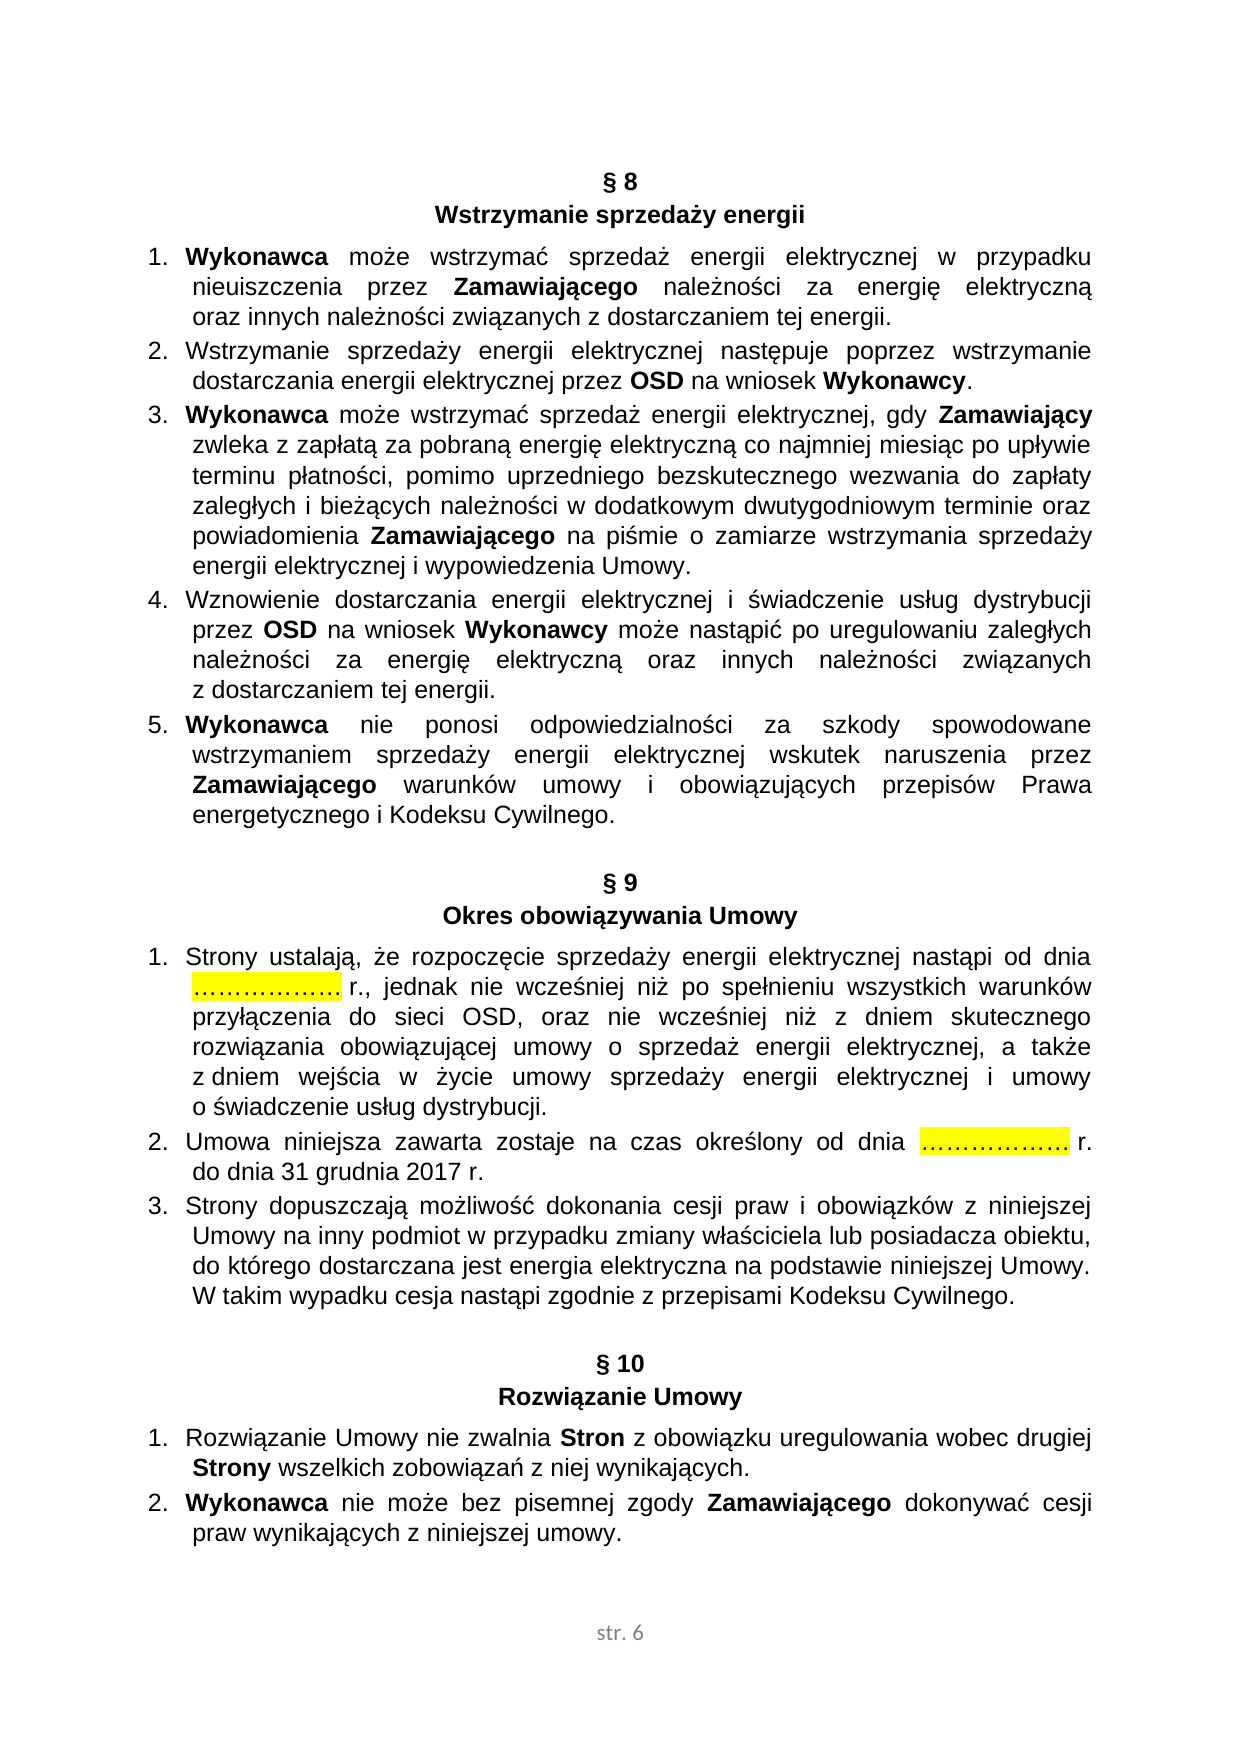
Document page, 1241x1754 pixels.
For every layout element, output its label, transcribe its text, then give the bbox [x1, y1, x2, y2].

list Wykonawca nie ponosi odpowiedzialności za szkody spowodowane wstrzymaniem sprzedaży energii elektrycznej wskutek naruszenia przez Zamawiającego warunków umowy i obowiązujących przepisów Prawa energetycznego i Kodeksu Cywilnego. [148, 710, 1092, 829]
text Rozwiązanie Umowy [148, 1382, 1092, 1411]
text Okres obowiązywania Umowy [148, 901, 1092, 929]
list Strony ustalają, że rozpoczęcie sprzedaży energii elektrycznej nastąpi od dnia ……………… r., jednak nie wcześniej niż po spełnieniu wszystkich warunków przyłączenia do sieci OSD, oraz nie wcześniej niż z dniem skutecznego rozwiązania obowiązującej umowy o sprzedaż energii elektrycznej, a także z dniem wejścia w życie umowy sprzedaży energii elektrycznej i umowy o świadczenie usług dystrybucji. [148, 942, 1092, 1121]
list Wykonawca może wstrzymać sprzedaż energii elektrycznej w przypadku nieuiszczenia przez Zamawiającego należności za energię elektryczną oraz innych należności związanych z dostarczaniem tej energii. [148, 242, 1092, 331]
text § 9 [148, 868, 1092, 896]
list Wykonawca może wstrzymać sprzedaż energii elektrycznej, gdy Zamawiający zwleka z zapłatą za pobraną energię elektryczną co najmniej miesiąc po upływie terminu płatności, pomimo uprzedniego bezskutecznego wezwania do zapłaty zaległych i bieżących należności w dodatkowym dwutygodniowym terminie oraz powiadomienia Zamawiającego na piśmie o zamiarze wstrzymania sprzedaży energii elektrycznej i wypowiedzenia Umowy. [148, 400, 1092, 580]
list Wykonawca nie może bez pisemnej zgody Zamawiającego dokonywać cesji praw wynikających z niniejszej umowy. [148, 1487, 1092, 1546]
list Rozwiązanie Umowy nie zwalnia Stron z obowiązku uregulowania wobec drugiej Strony wszelkich zobowiązań z niej wynikających. [148, 1423, 1092, 1482]
text § 10 [148, 1349, 1092, 1378]
text § 8 [148, 167, 1092, 196]
list Strony dopuszczają możliwość dokonania cesji praw i obowiązków z niniejszej Umowy na inny podmiot w przypadku zmiany właściciela lub posiadacza obiektu, do którego dostarczana jest energia elektryczna na podstawie niniejszej Umowy. W takim wypadku cesja nastąpi zgodnie z przepisami Kodeksu Cywilnego. [148, 1191, 1092, 1310]
list Wznowienie dostarczania energii elektrycznej i świadczenie usług dystrybucji przez OSD na wniosek Wykonawcy może nastąpić po uregulowaniu zaległych należności za energię elektryczną oraz innych należności związanych z dostarczaniem tej energii. [148, 585, 1092, 704]
text Wstrzymanie sprzedaży energii [148, 200, 1092, 229]
list Umowa niniejsza zawarta zostaje na czas określony od dnia ……………… r. do dnia 31 grudnia 2017 r. [148, 1127, 1092, 1186]
list Wstrzymanie sprzedaży energii elektrycznej następuje poprzez wstrzymanie dostarczania energii elektrycznej przez OSD na wniosek Wykonawcy. [148, 336, 1092, 395]
